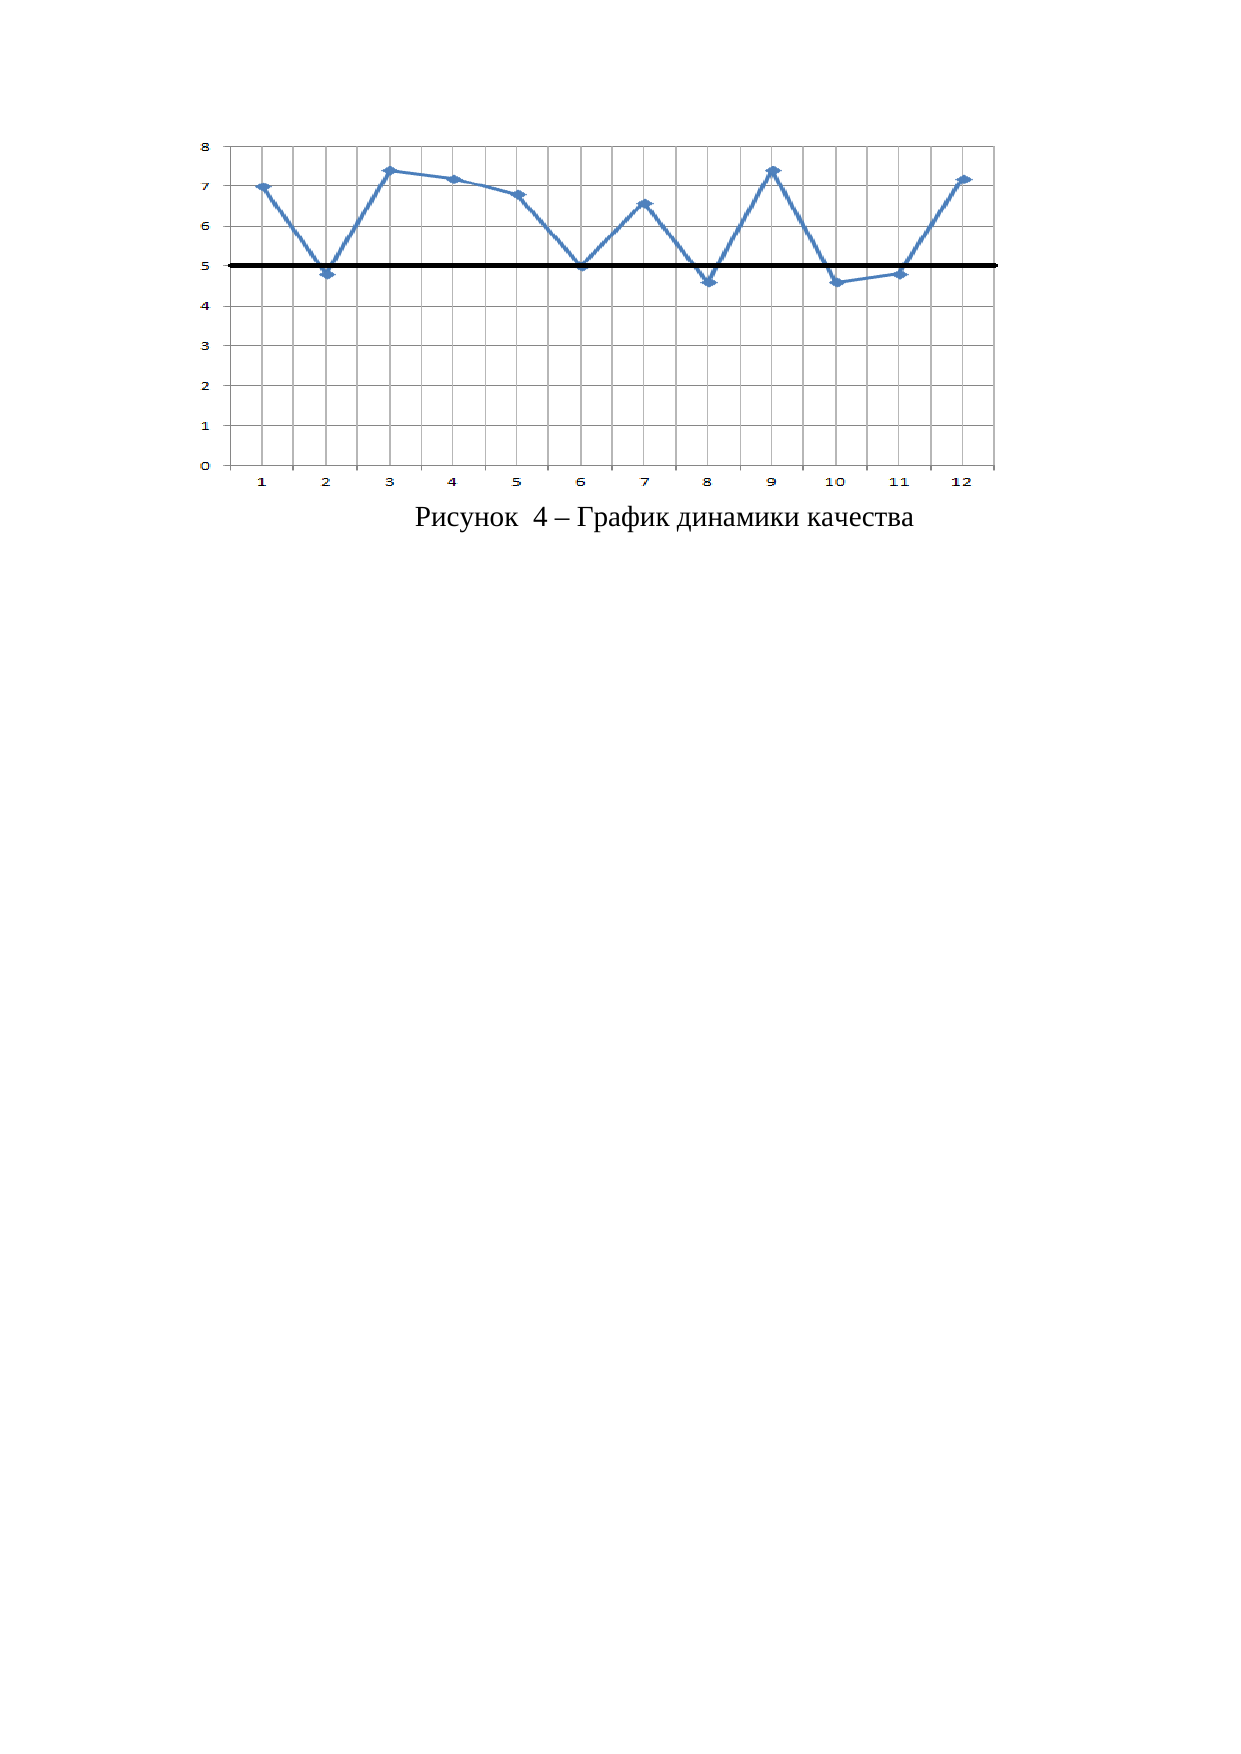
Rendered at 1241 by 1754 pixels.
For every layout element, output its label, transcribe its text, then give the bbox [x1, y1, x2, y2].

picture [177, 131, 1031, 497]
text Рисунок 4 – График динамики качества [177, 499, 1152, 533]
